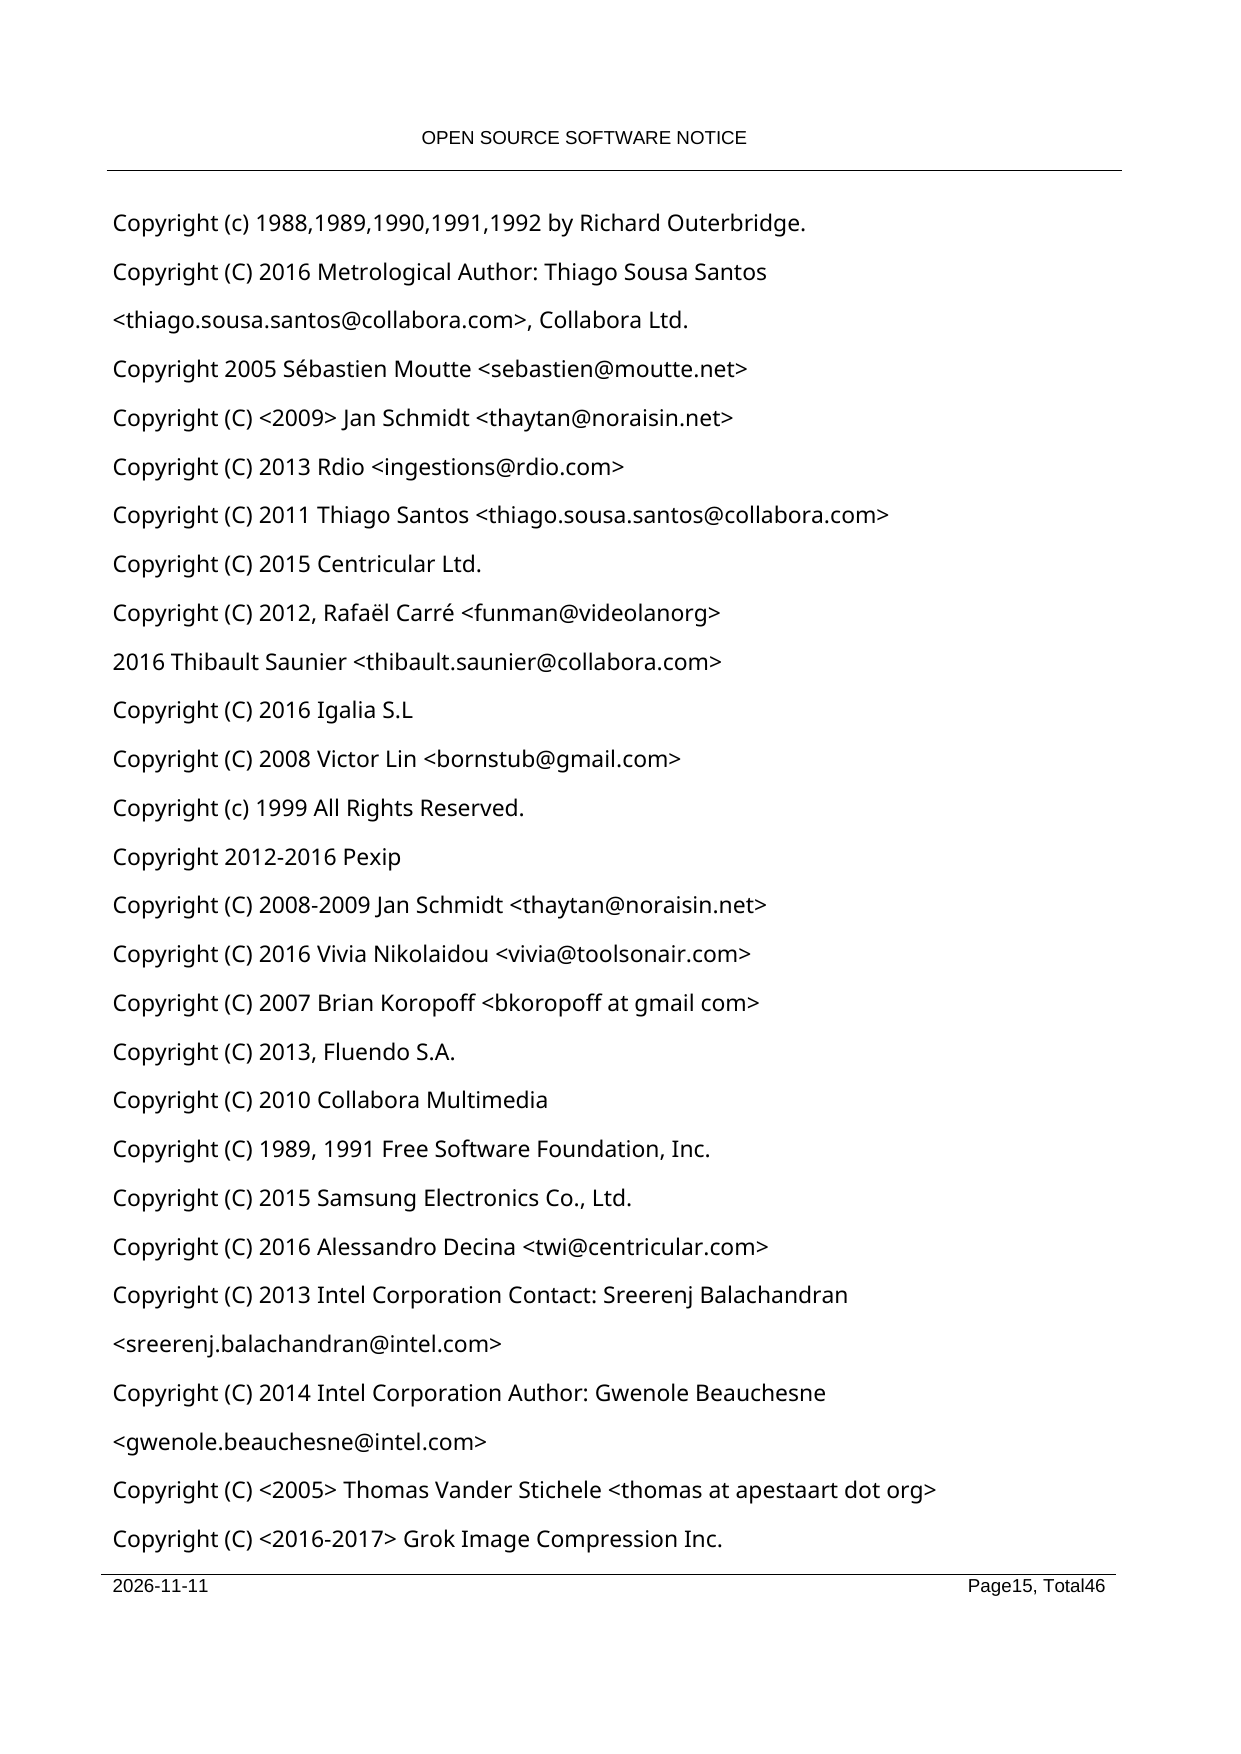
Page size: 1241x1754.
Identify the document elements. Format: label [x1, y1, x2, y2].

text [112, 206, 1128, 1555]
